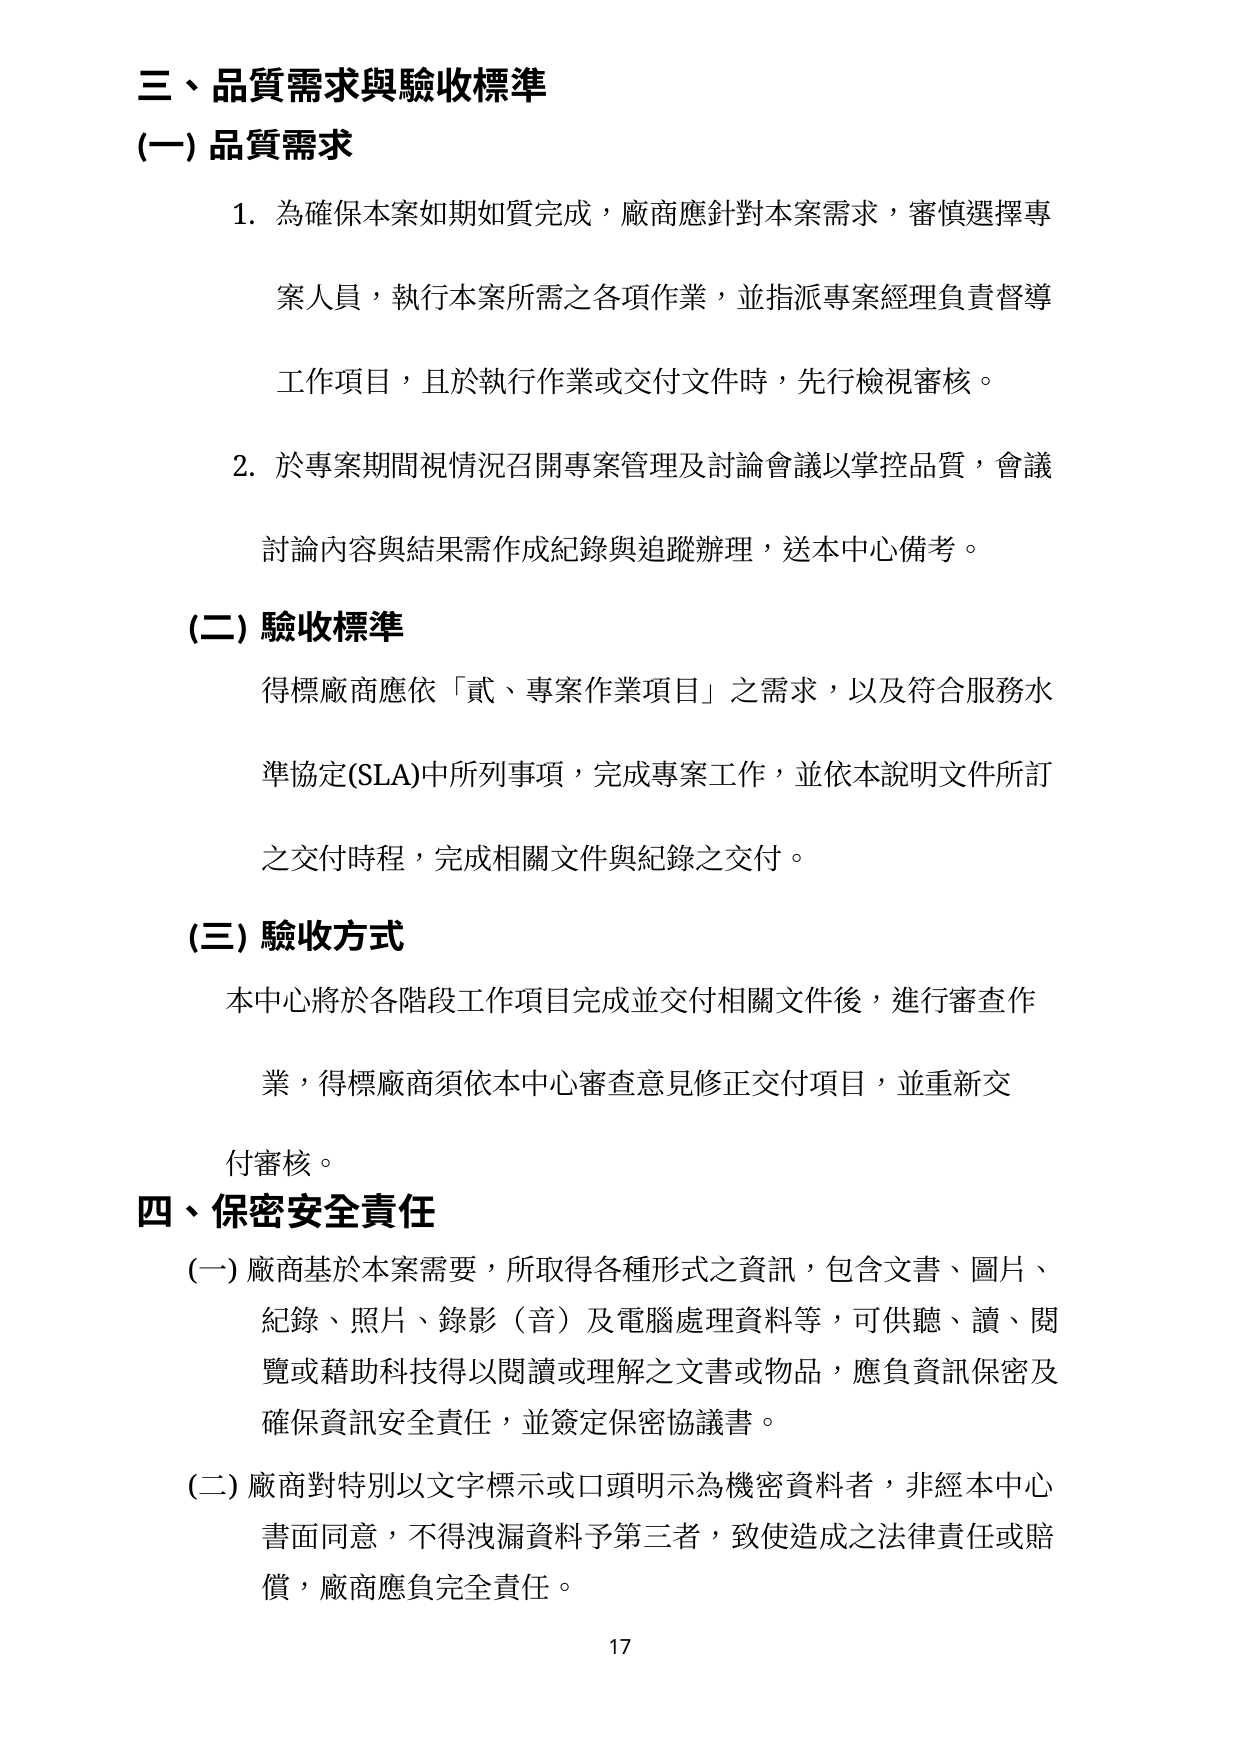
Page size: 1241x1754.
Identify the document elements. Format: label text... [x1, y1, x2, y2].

subtitle (三) 驗收方式 [187, 919, 1093, 956]
text (一) 廠商基於本案需要，所取得各種形式之資訊，包含文書、圖片、紀錄、照片、錄影（音）及電腦處理資料等，可供聽、讀、閱覽或藉助科技得以閱讀或理解之文書或物品，應負資訊保密及確保資訊安全責任，並簽定保密協議書。 [187, 1246, 1060, 1442]
text 付審核。 [225, 1145, 1093, 1182]
subtitle 三、品質需求與驗收標準 [136, 56, 1093, 110]
subtitle (二) 驗收標準 [187, 610, 1093, 647]
list 為確保本案如期如質完成，廠商應針對本案需求，審慎選擇專案人員，執行本案所需之各項作業，並指派專案經理負責督導工作項目，且於執行作業或交付文件時，先行檢視審核。 [232, 191, 1054, 401]
subtitle (一) 品質需求 [136, 110, 1093, 169]
text (二) 廠商對特別以文字標示或口頭明示為機密資料者，非經本中心書面同意，不得洩漏資料予第三者，致使造成之法律責任或賠償，廠商應負完全責任。 [187, 1463, 1054, 1607]
list 於專案期間視情況召開專案管理及討論會議以掌控品質，會議討論內容與結果需作成紀錄與追蹤辦理，送本中心備考。 [232, 442, 1054, 568]
subtitle 四、保密安全責任 [136, 1182, 1093, 1236]
text 本中心將於各階段工作項目完成並交付相關文件後，進行審查作業，得標廠商須依本中心審查意見修正交付項目，並重新交 [225, 977, 1049, 1103]
text 得標廠商應依「貳、專案作業項目」之需求，以及符合服務水準協定(SLA)中所列事項，完成專案工作，並依本說明文件所訂之交付時程，完成相關文件與紀錄之交付。 [261, 668, 1054, 877]
